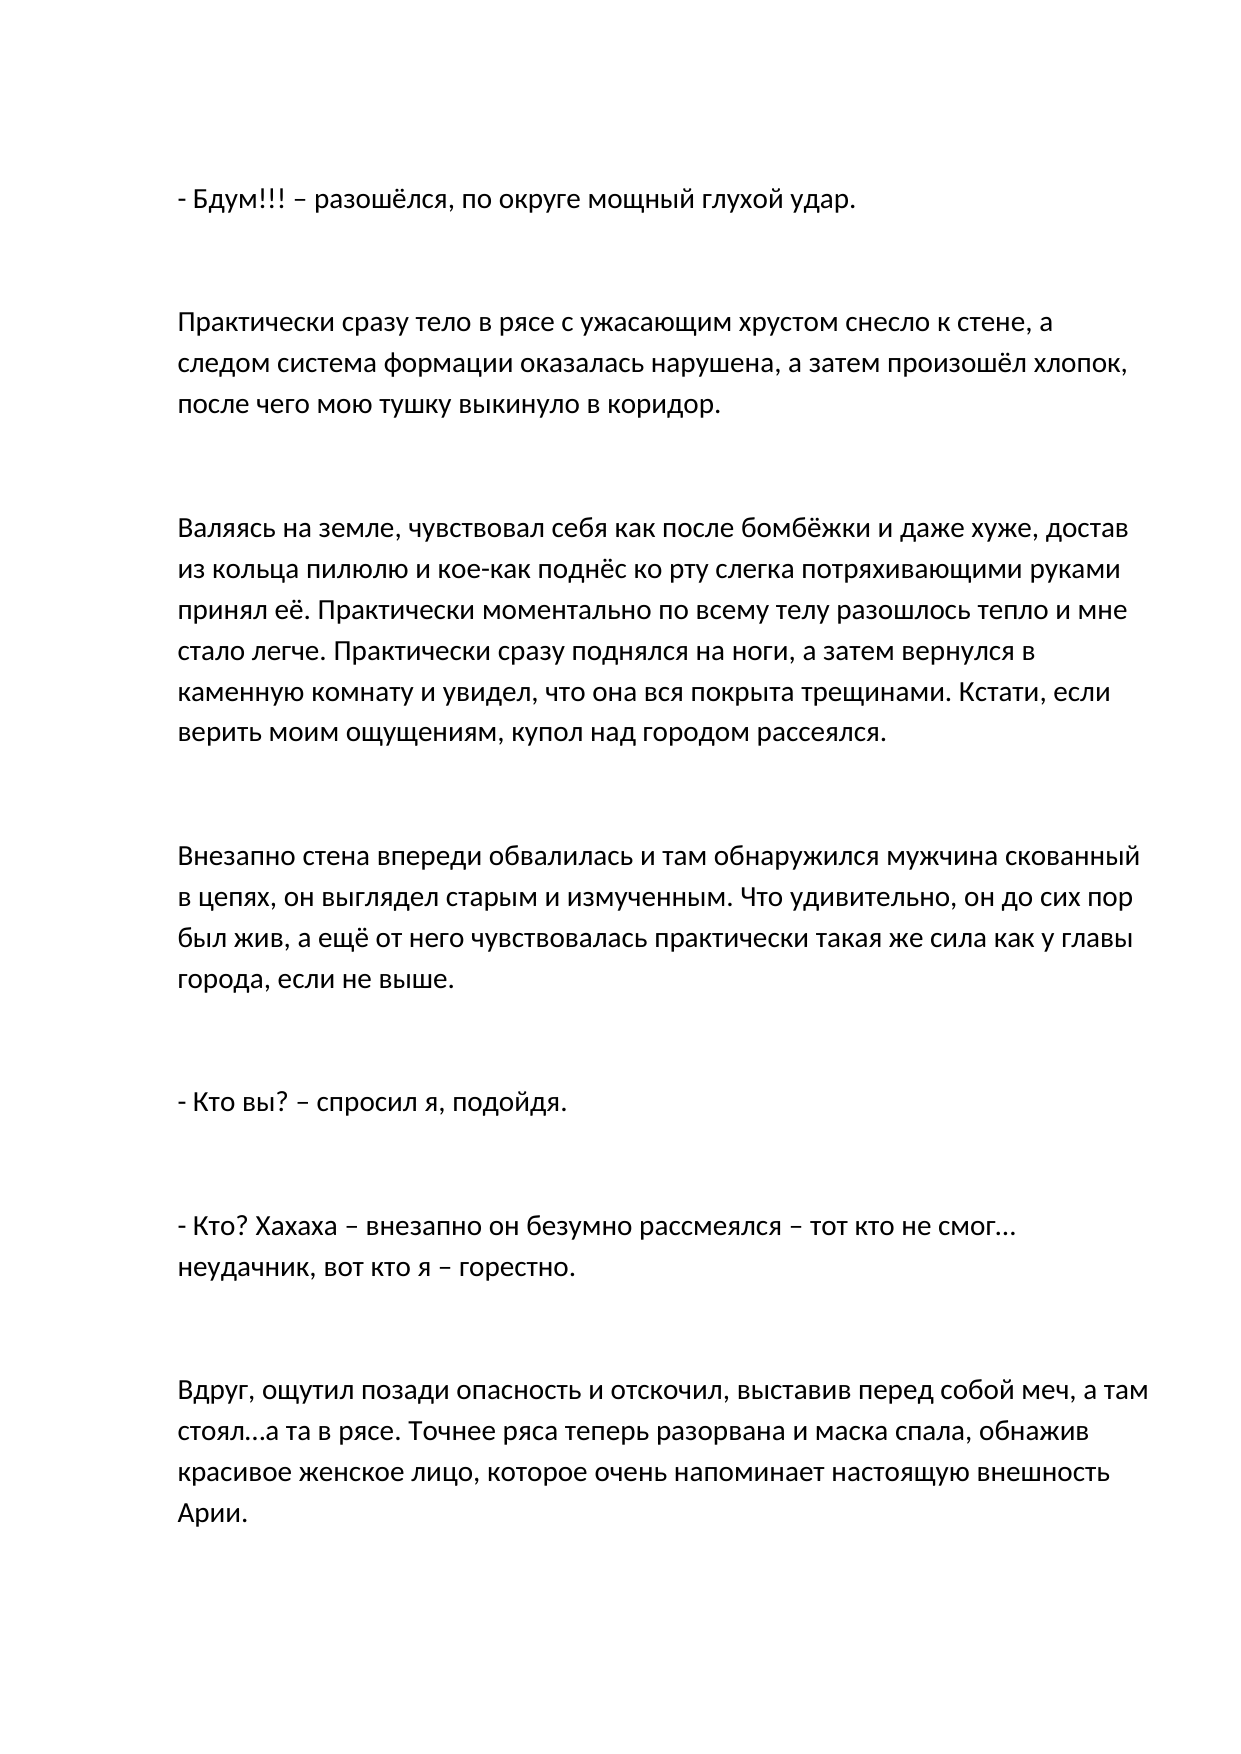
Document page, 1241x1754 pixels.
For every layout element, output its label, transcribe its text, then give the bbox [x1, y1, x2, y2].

text Внезапно стена впереди обвалилась и там обнаружился мужчина скованный в цепях, он выглядел старым и измученным. Что удивительно, он до сих пор был жив, а ещё от него чувствовалась практически такая же сила как у главы города, если не выше. [177, 837, 1152, 996]
text - Бдум!!! – разошёлся, по округе мощный глухой удар. [177, 180, 1152, 216]
text - Кто вы? – спросил я, подойдя. [177, 1083, 1152, 1119]
text - Кто? Хахаха – внезапно он безумно рассмеялся – тот кто не смог… неудачник, вот кто я – горестно. [177, 1207, 1152, 1283]
text Вдруг, ощутил позади опасность и отскочил, выставив перед собой меч, а там стоял…а та в рясе. Точнее ряса теперь разорвана и маска спала, обнажив красивое женское лицо, которое очень напоминает настоящую внешность Арии. [177, 1371, 1152, 1530]
text Валяясь на земле, чувствовал себя как после бомбёжки и даже хуже, достав из кольца пилюлю и кое-как поднёс ко рту слегка потряхивающими руками принял её. Практически моментально по всему телу разошлось тепло и мне стало легче. Практически сразу поднялся на ноги, а затем вернулся в каменную комнату и увидел, что она вся покрыта трещинами. Кстати, если верить моим ощущениям, купол над городом рассеялся. [177, 509, 1152, 749]
text Практически сразу тело в рясе с ужасающим хрустом снесло к стене, а следом система формации оказалась нарушена, а затем произошёл хлопок, после чего мою тушку выкинуло в коридор. [177, 303, 1152, 421]
